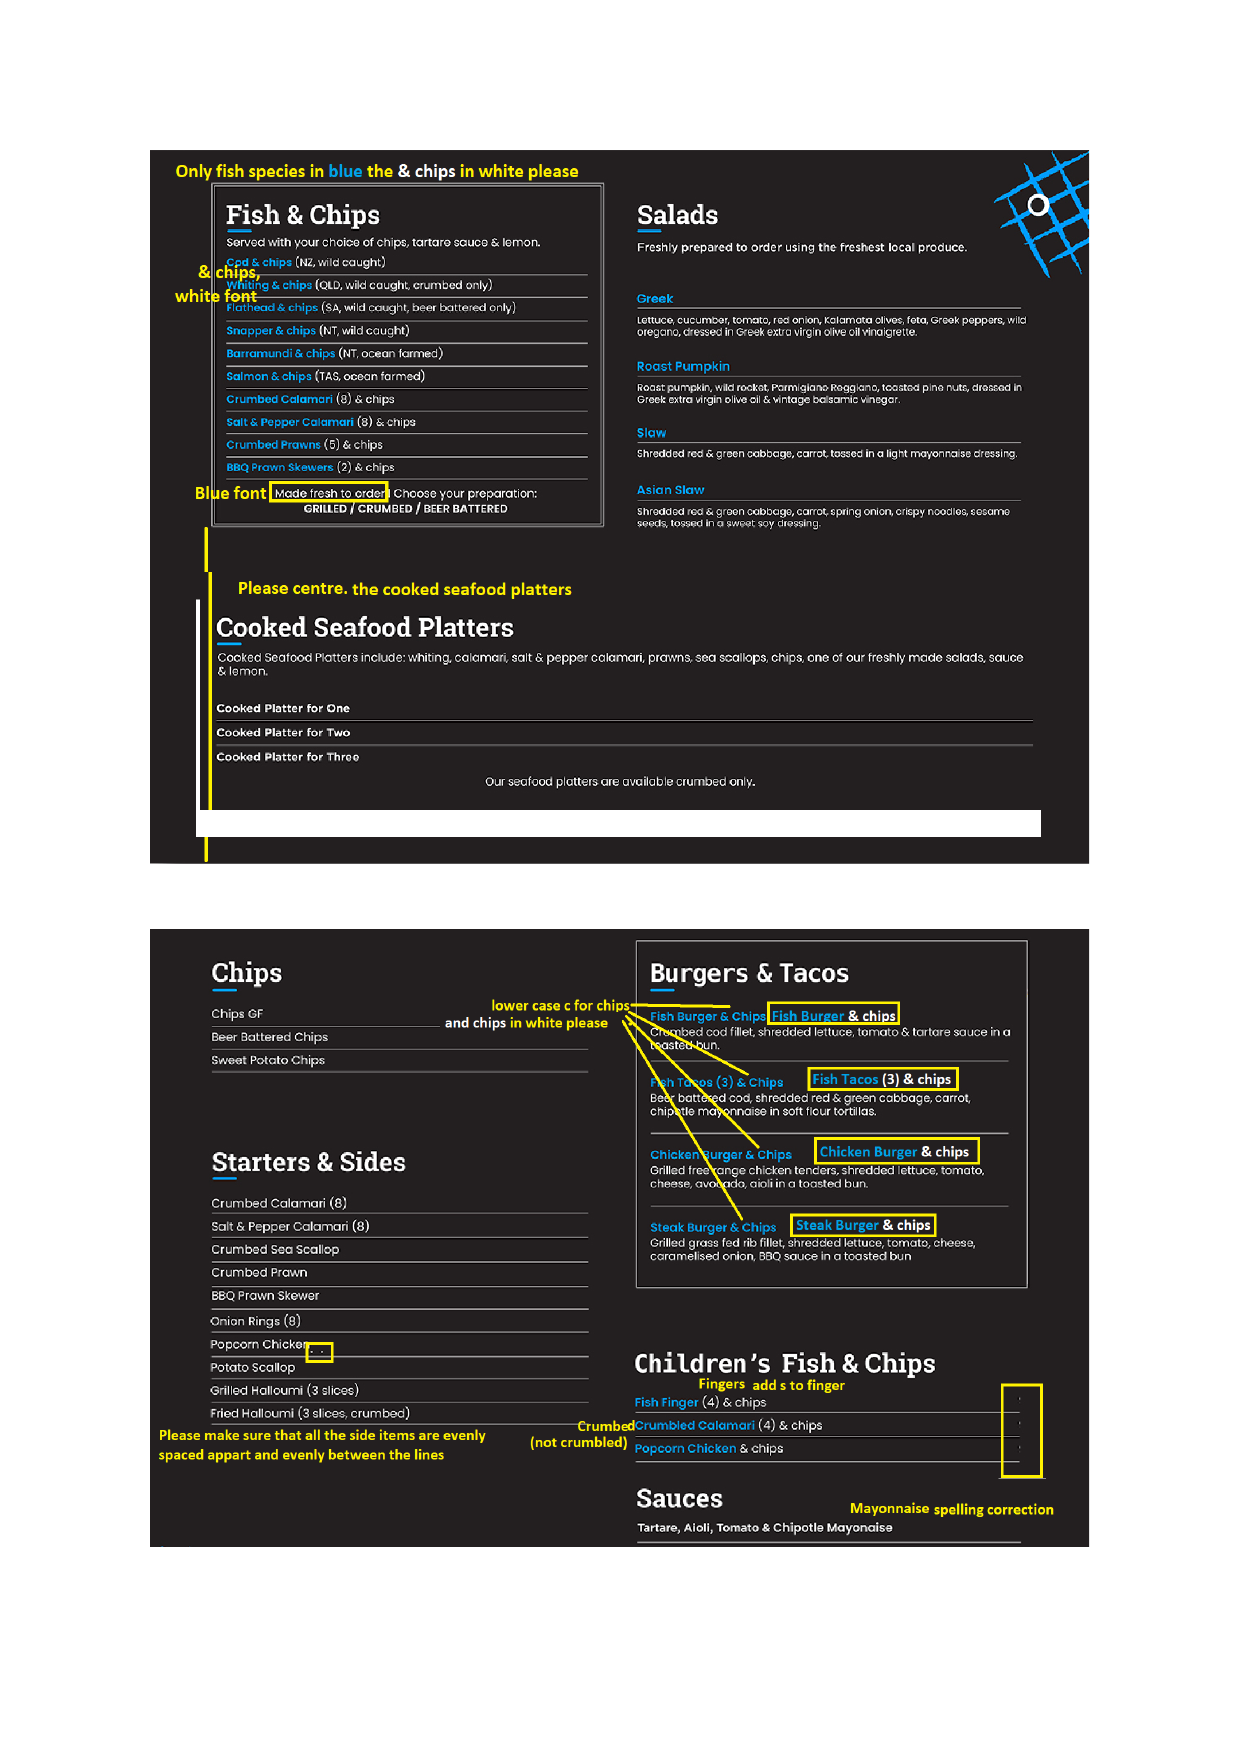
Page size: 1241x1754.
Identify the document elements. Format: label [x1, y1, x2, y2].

picture [1068, 186, 1074, 195]
picture [1081, 209, 1087, 219]
picture [1076, 184, 1090, 212]
picture [150, 150, 1090, 864]
picture [1063, 154, 1090, 186]
picture [150, 929, 1090, 1547]
picture [1063, 220, 1090, 246]
